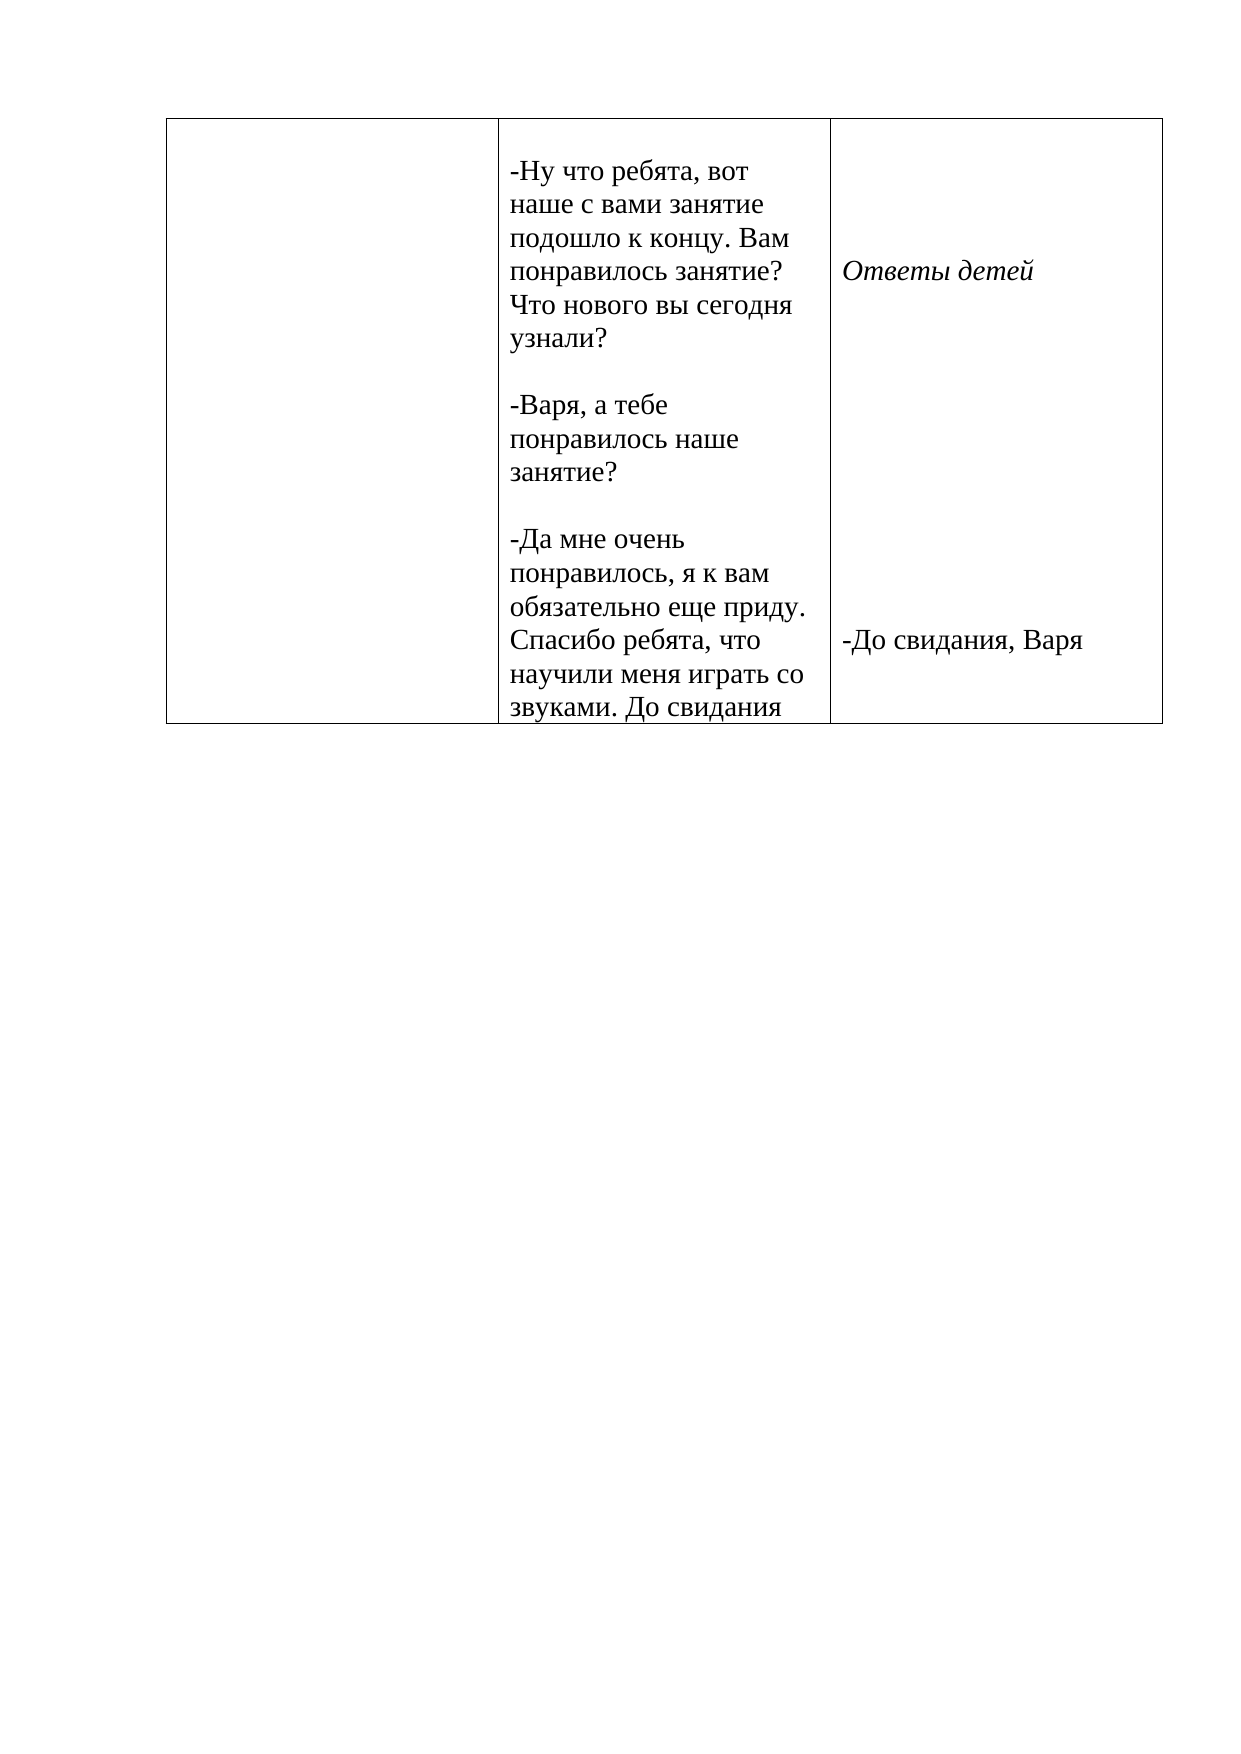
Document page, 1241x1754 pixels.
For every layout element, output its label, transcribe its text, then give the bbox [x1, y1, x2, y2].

table_cell Ответы детей -До свидания, Варя [831, 119, 1162, 723]
table_cell -Ну что ребята, вот наше с вами занятие подошло к концу. Вам понравилось занятие? Что нового вы сегодня узнали? -Варя, а тебе понравилось наше занятие? -Да мне очень понравилось, я к вам обязательно еще приду. Спасибо ребята, что научили меня играть со звуками. До свидания [499, 119, 830, 723]
table_cell [167, 119, 498, 723]
